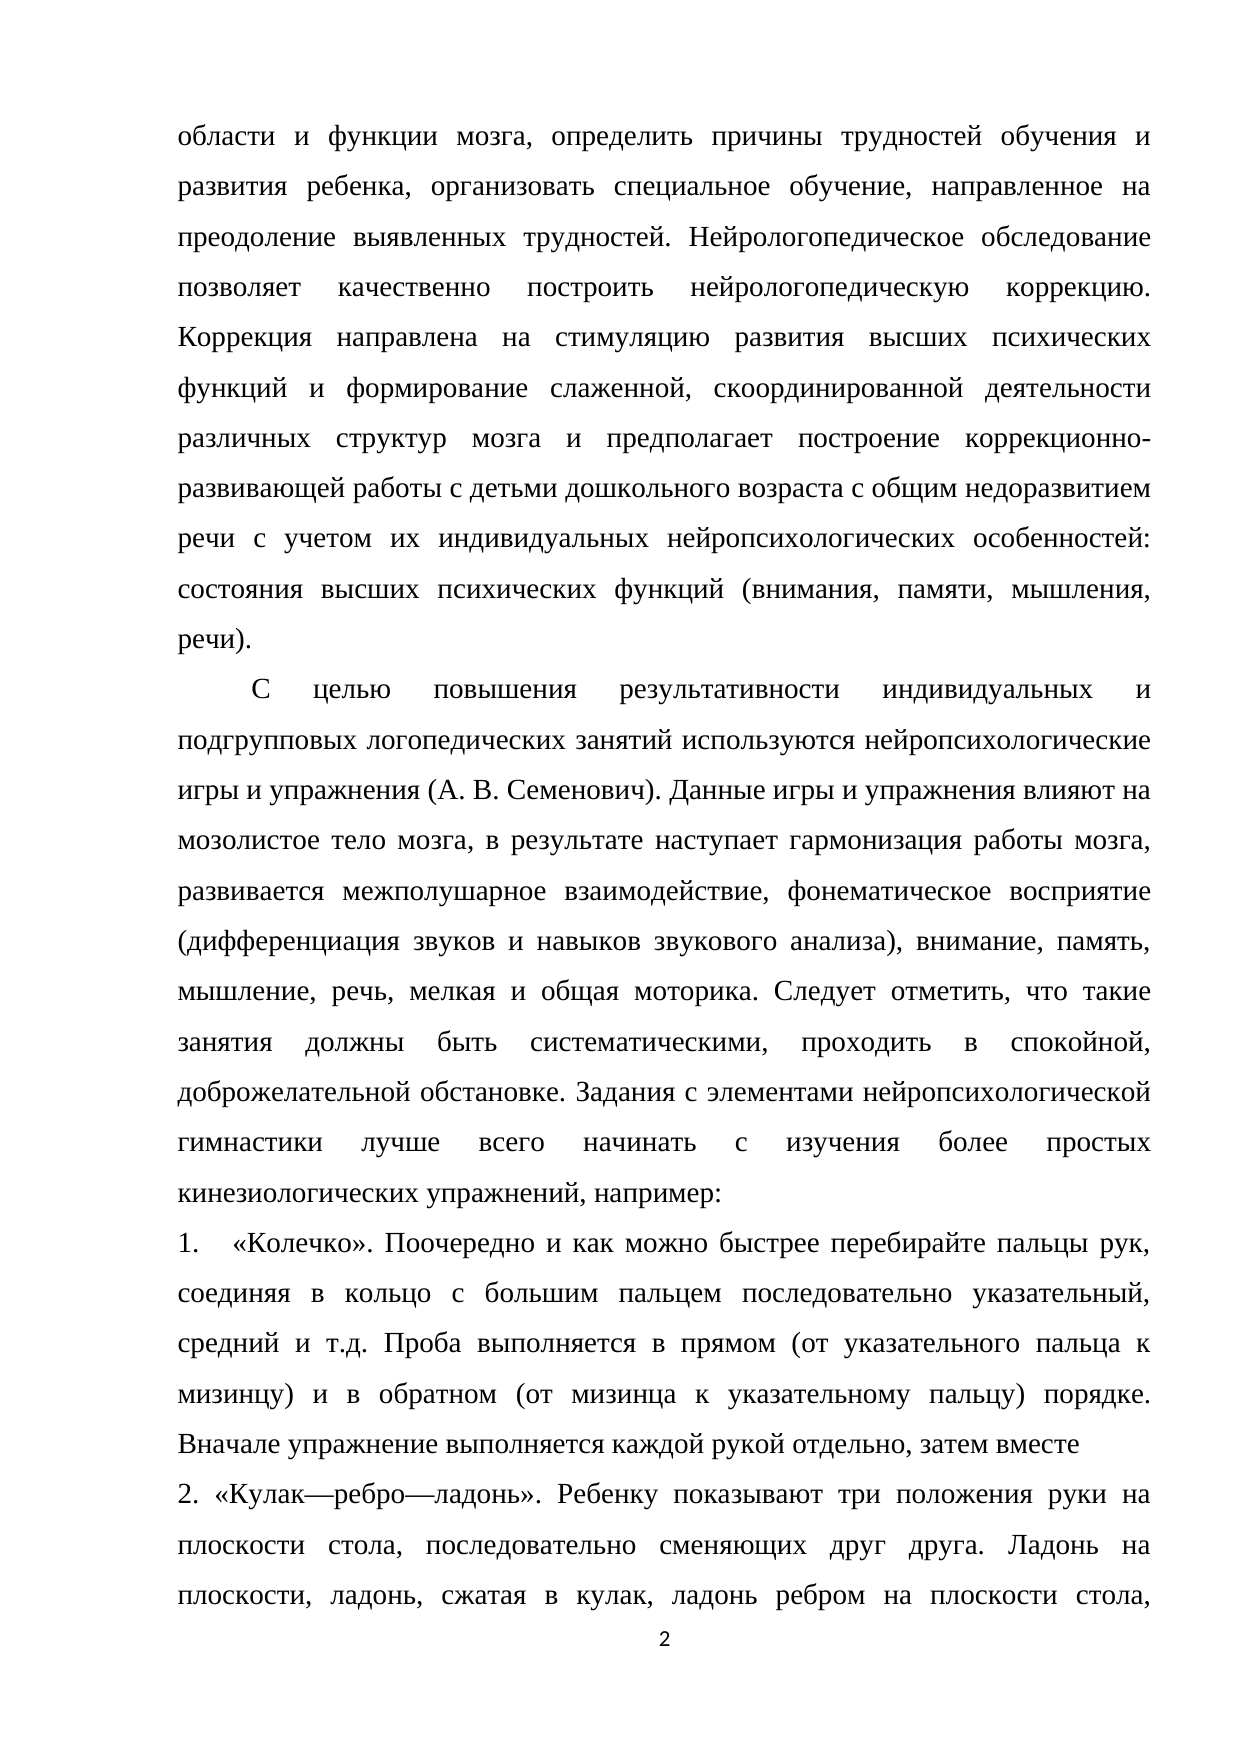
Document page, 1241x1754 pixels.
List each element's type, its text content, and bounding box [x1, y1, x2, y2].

text 1. «Колечко». Поочередно и как можно быстрее перебирайте пальцы рук, соединяя в кольцо с большим пальцем последовательно указательный, средний и т.д. Проба выполняется в прямом (от указательного пальца к мизинцу) и в обратном (от мизинца к указательному пальцу) порядке. Вначале упражнение выполняется каждой рукой отдельно, затем вместе [177, 1225, 1152, 1460]
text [177, 1477, 1152, 1611]
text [177, 118, 1152, 655]
text С целью повышения результативности индивидуальных и подгрупповых логопедических занятий используются нейропсихологические игры и упражнения (А. В. Семенович). Данные игры и упражнения влияют на мозолистое тело мозга, в результате наступает гармонизация работы мозга, развивается межполушарное взаимодействие, фонематическое восприятие (дифференциация звуков и навыков звукового анализа), внимание, память, мышление, речь, мелкая и общая моторика. Следует отметить, что такие занятия должны быть систематическими, проходить в спокойной, доброжелательной обстановке. Задания с элементами нейропсихологической гимнастики лучше всего начинать с изучения более простых кинезиологических упражнений, например: [177, 672, 1152, 1208]
